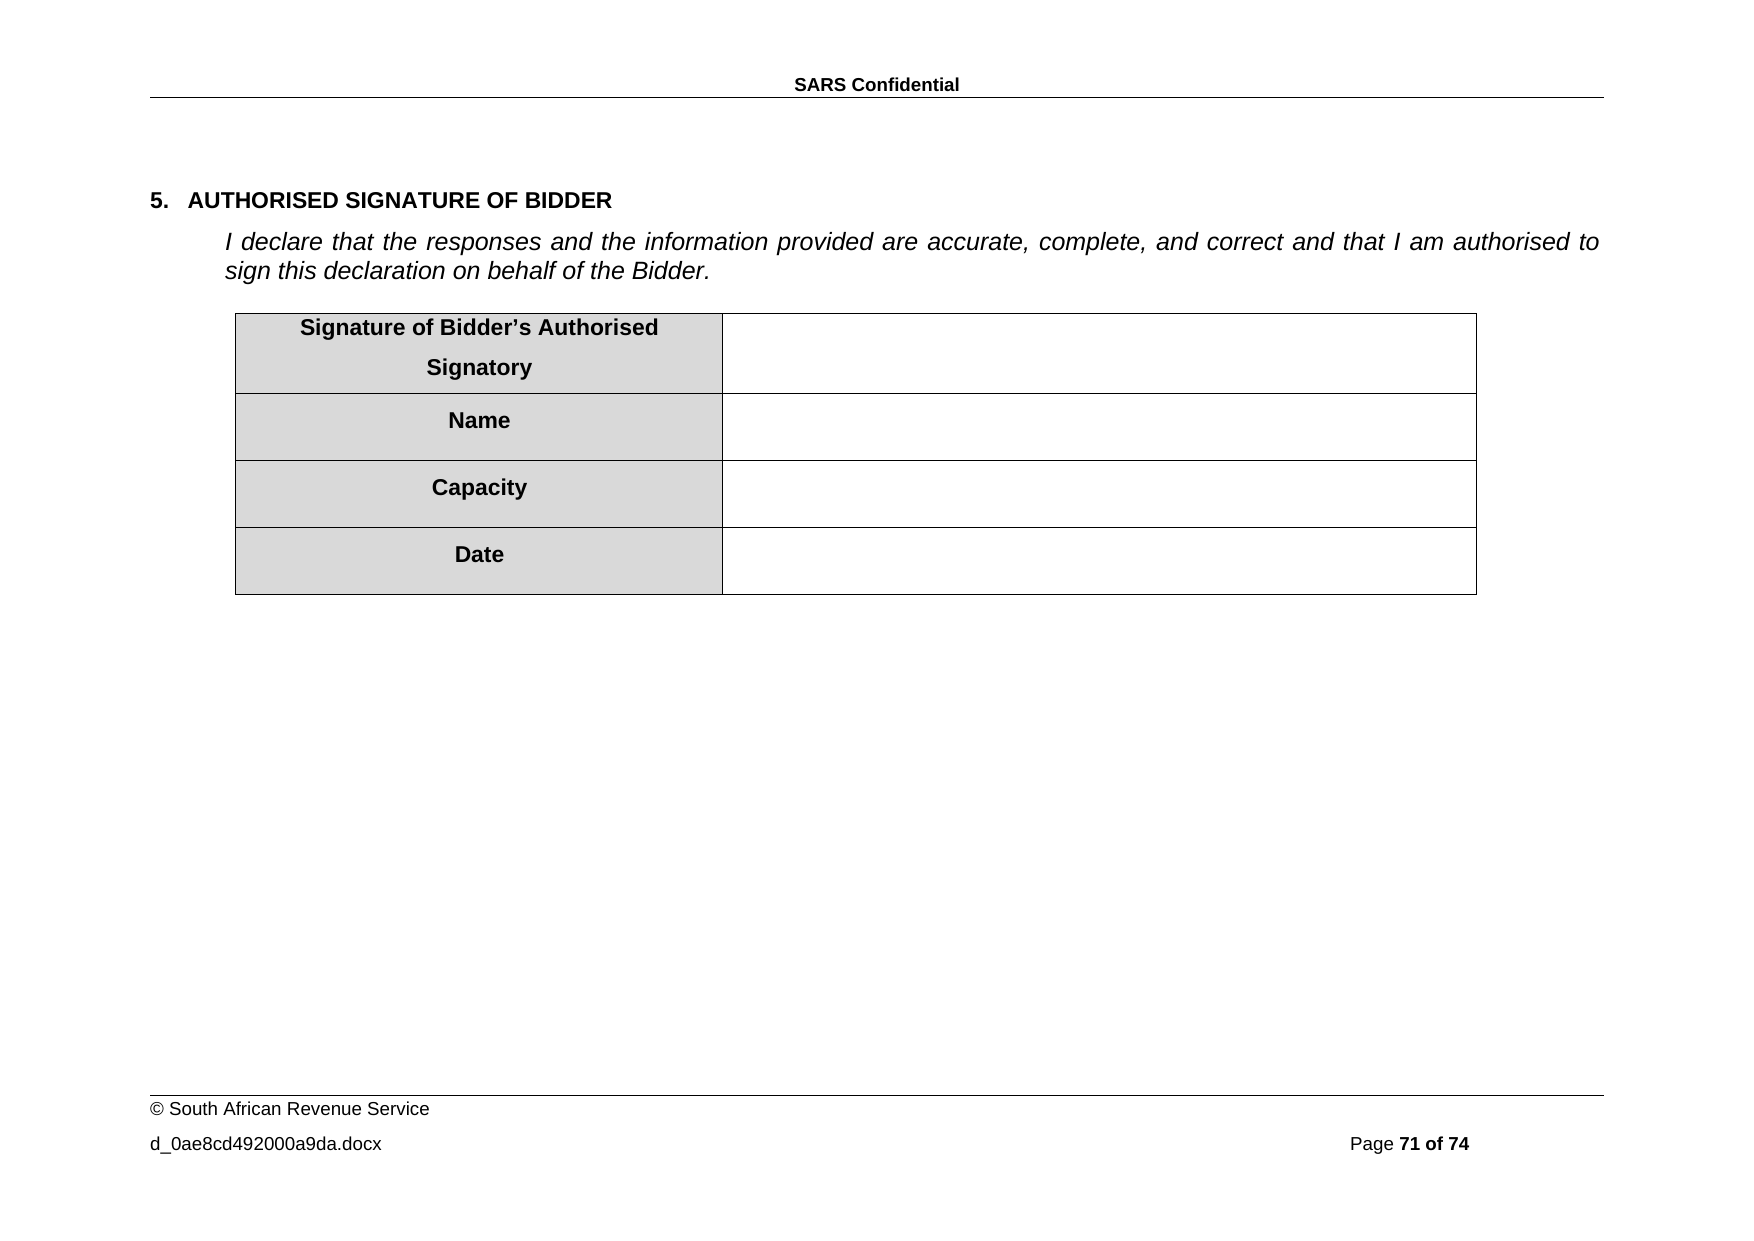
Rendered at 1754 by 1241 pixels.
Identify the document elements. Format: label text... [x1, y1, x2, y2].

table_cell [723, 394, 1476, 460]
table_cell Capacity [236, 461, 722, 527]
table_header Signature of Bidder’s Authorised Signatory [236, 314, 722, 393]
table_cell [723, 528, 1476, 594]
list Authorised Signature of Bidder [150, 187, 1604, 214]
table_cell Date [236, 528, 722, 594]
table_cell Name [236, 394, 722, 460]
table_header [723, 314, 1476, 393]
text I declare that the responses and the information provided are accurate, complete, and correct and that I am authorised to sign this declaration on behalf of the Bidder. [225, 227, 1604, 284]
table_cell [723, 461, 1476, 527]
